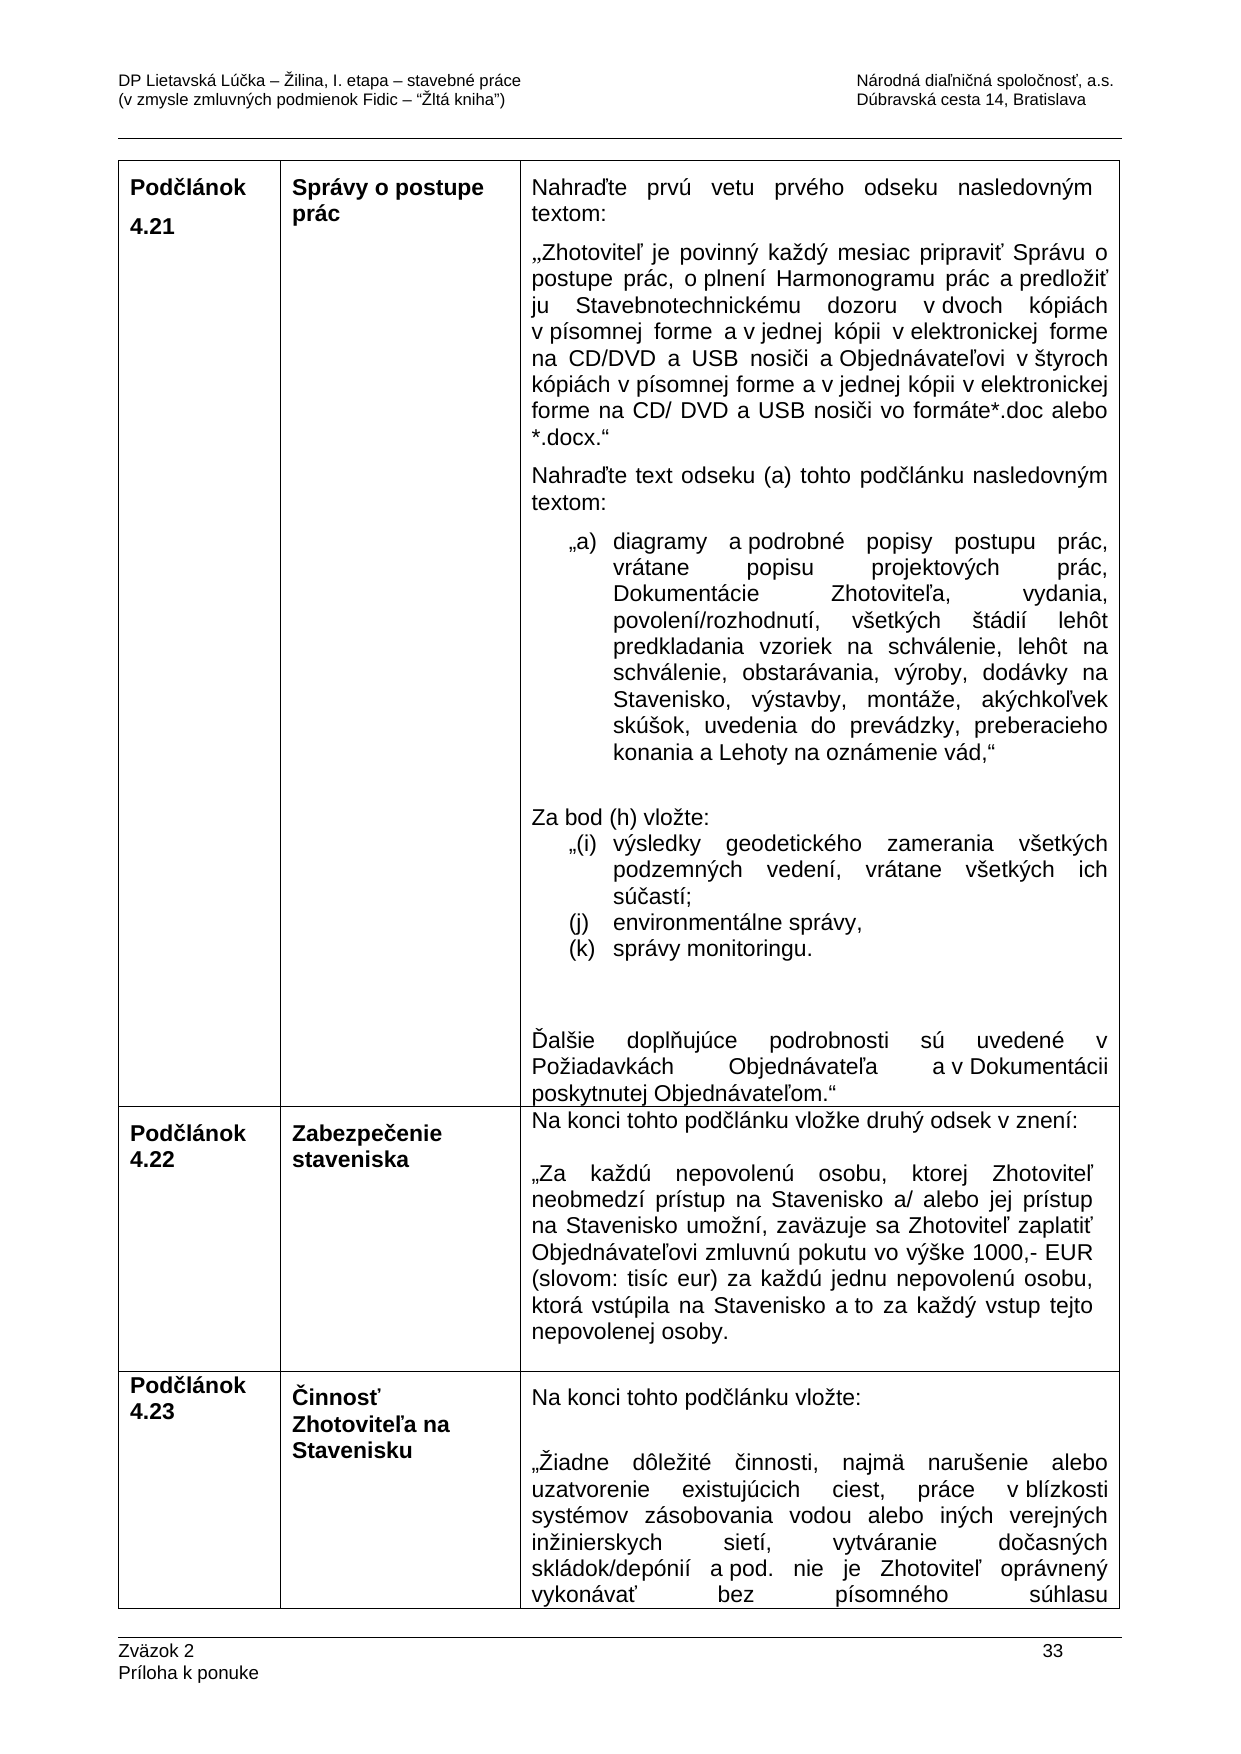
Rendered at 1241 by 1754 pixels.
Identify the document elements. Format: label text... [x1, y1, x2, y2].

table_cell Podčlánok 4.22 [119, 1107, 280, 1371]
table_cell Podčlánok 4.21 [119, 161, 280, 1106]
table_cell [521, 1372, 1119, 1607]
table_cell Nahraďte prvú vetu prvého odseku nasledovným textom: „Zhotoviteľ je povinný každý mesiac pripraviť Správu o postupe prác, o plnení Harmonogramu prác a predložiť ju Stavebnotechnickému dozoru v dvoch kópiách v písomnej forme a v jednej kópii v elektronickej forme na CD/DVD a USB nosiči a Objednávateľovi v štyroch kópiách v písomnej forme a v jednej kópii v elektronickej forme na CD/ DVD a USB nosiči vo formáte*.doc alebo *.docx.“ Nahraďte text odseku (a) tohto podčlánku nasledovným textom: „a) diagramy a podrobné popisy postupu prác, vrátane popisu projektových prác, Dokumentácie Zhotoviteľa, vydania, povolení/rozhodnutí, všetkých štádií lehôt predkladania vzoriek na schválenie, lehôt na schválenie, obstarávania, výroby, dodávky na Stavenisko, výstavby, montáže, akýchkoľvek skúšok, uvedenia do prevádzky, preberacieho konania a Lehoty na oznámenie vád,“ Za bod (h) vložte: „(i) výsledky geodetického zamerania všetkých podzemných vedení, vrátane všetkých ich súčastí; (j) environmentálne správy, (k) správy monitoringu. Ďalšie doplňujúce podrobnosti sú uvedené v Požiadavkách Objednávateľa a v Dokumentácii poskytnutej Objednávateľom.“ [521, 161, 1119, 1106]
table_cell Zabezpečenie staveniska [281, 1107, 520, 1371]
table_cell Správy o postupe prác [281, 161, 520, 1106]
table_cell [281, 1372, 520, 1607]
table_cell Na konci tohto podčlánku vložke druhý odsek v znení: „Za každú nepovolenú osobu, ktorej Zhotoviteľ neobmedzí prístup na Stavenisko a/ alebo jej prístup na Stavenisko umožní, zaväzuje sa Zhotoviteľ zaplatiť Objednávateľovi zmluvnú pokutu vo výške 1000,- EUR (slovom: tisíc eur) za každú jednu nepovolenú osobu, ktorá vstúpila na Stavenisko a to za každý vstup tejto nepovolenej osoby. [521, 1107, 1119, 1371]
table_cell Podčlánok 4.23 [119, 1372, 280, 1607]
